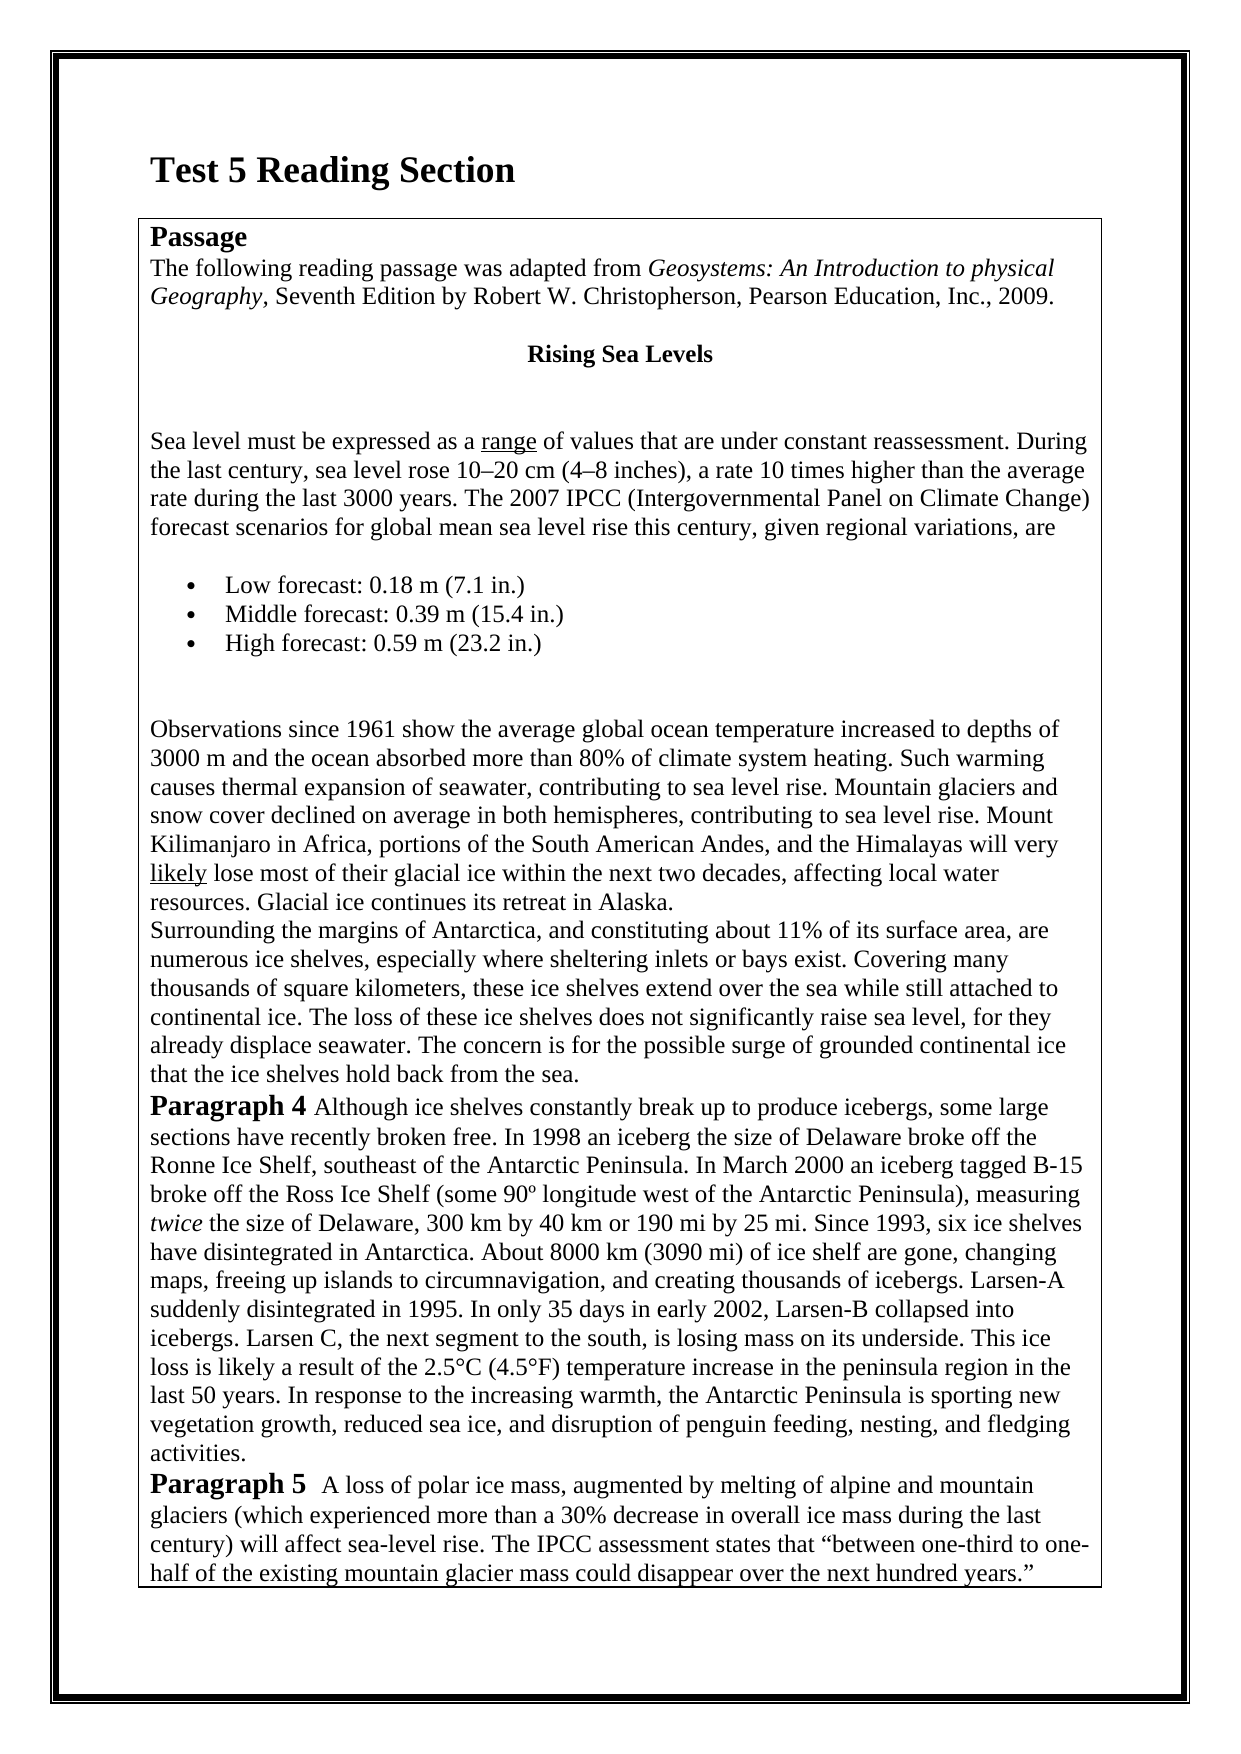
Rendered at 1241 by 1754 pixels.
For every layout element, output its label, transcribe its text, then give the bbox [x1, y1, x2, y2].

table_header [139, 219, 1101, 1586]
text Test 5 Reading Section [150, 148, 1090, 191]
